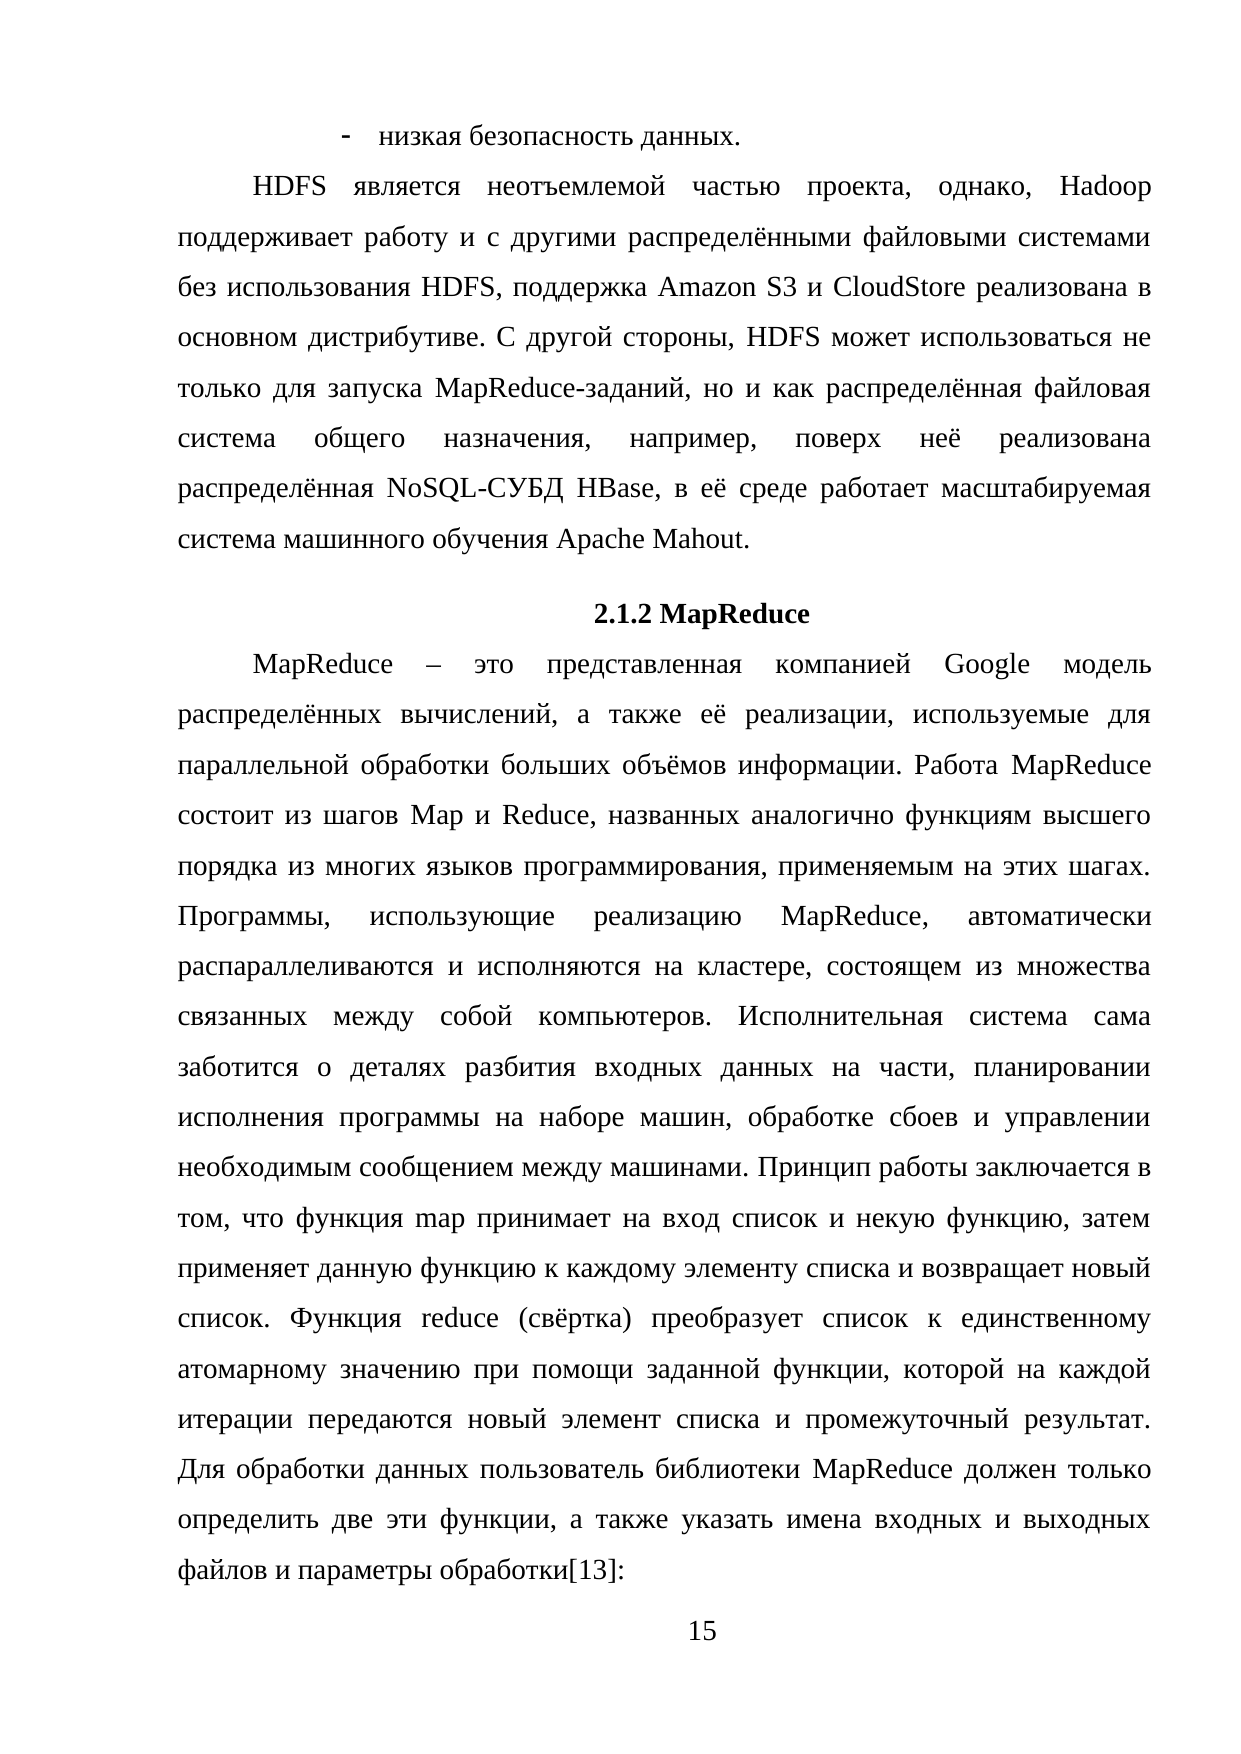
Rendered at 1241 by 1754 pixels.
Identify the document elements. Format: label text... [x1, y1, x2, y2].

subtitle 2.1.2 MapReduce [177, 596, 1152, 629]
list низкая безопасность данных. [341, 118, 1152, 152]
text HDFS является неотъемлемой частью проекта, однако, Hadoop поддерживает работу и с другими распределёнными файловыми системами без использования HDFS, поддержка Amazon S3 и CloudStore реализована в основном дистрибутиве. С другой стороны, HDFS может использоваться не только для запуска MapReduce-заданий, но и как распределённая файловая система общего назначения, например, поверх неё реализована распределённая NoSQL-СУБД HBase, в её среде работает масштабируемая система машинного обучения Apache Mahout. [177, 168, 1152, 554]
text MapReduce – это представленная компанией Google модель распределённых вычислений, а также её реализации, используемые для параллельной обработки больших объёмов информации. Работа MapReduce состоит из шагов Map и Reduce, названных аналогично функциям высшего порядка из многих языков программирования, применяемым на этих шагах. Программы, использующие реализацию MapReduce, автоматически распараллеливаются и исполняются на кластере, состоящем из множества связанных между собой компьютеров. Исполнительная система сама заботится о деталях разбития входных данных на части, планировании исполнения программы на наборе машин, обработке сбоев и управлении необходимым сообщением между машинами. Принцип работы заключается в том, что функция map принимает на вход список и некую функцию, затем применяет данную функцию к каждому элементу списка и возвращает новый список. Функция reduce (свёртка) преобразует список к единственному атомарному значению при помощи заданной функции, которой на каждой итерации передаются новый элемент списка и промежуточный результат. Для обработки данных пользователь библиотеки MapReduce должен только определить две эти функции, а также указать имена входных и выходных файлов и параметры обработки[13]: [177, 646, 1152, 1586]
